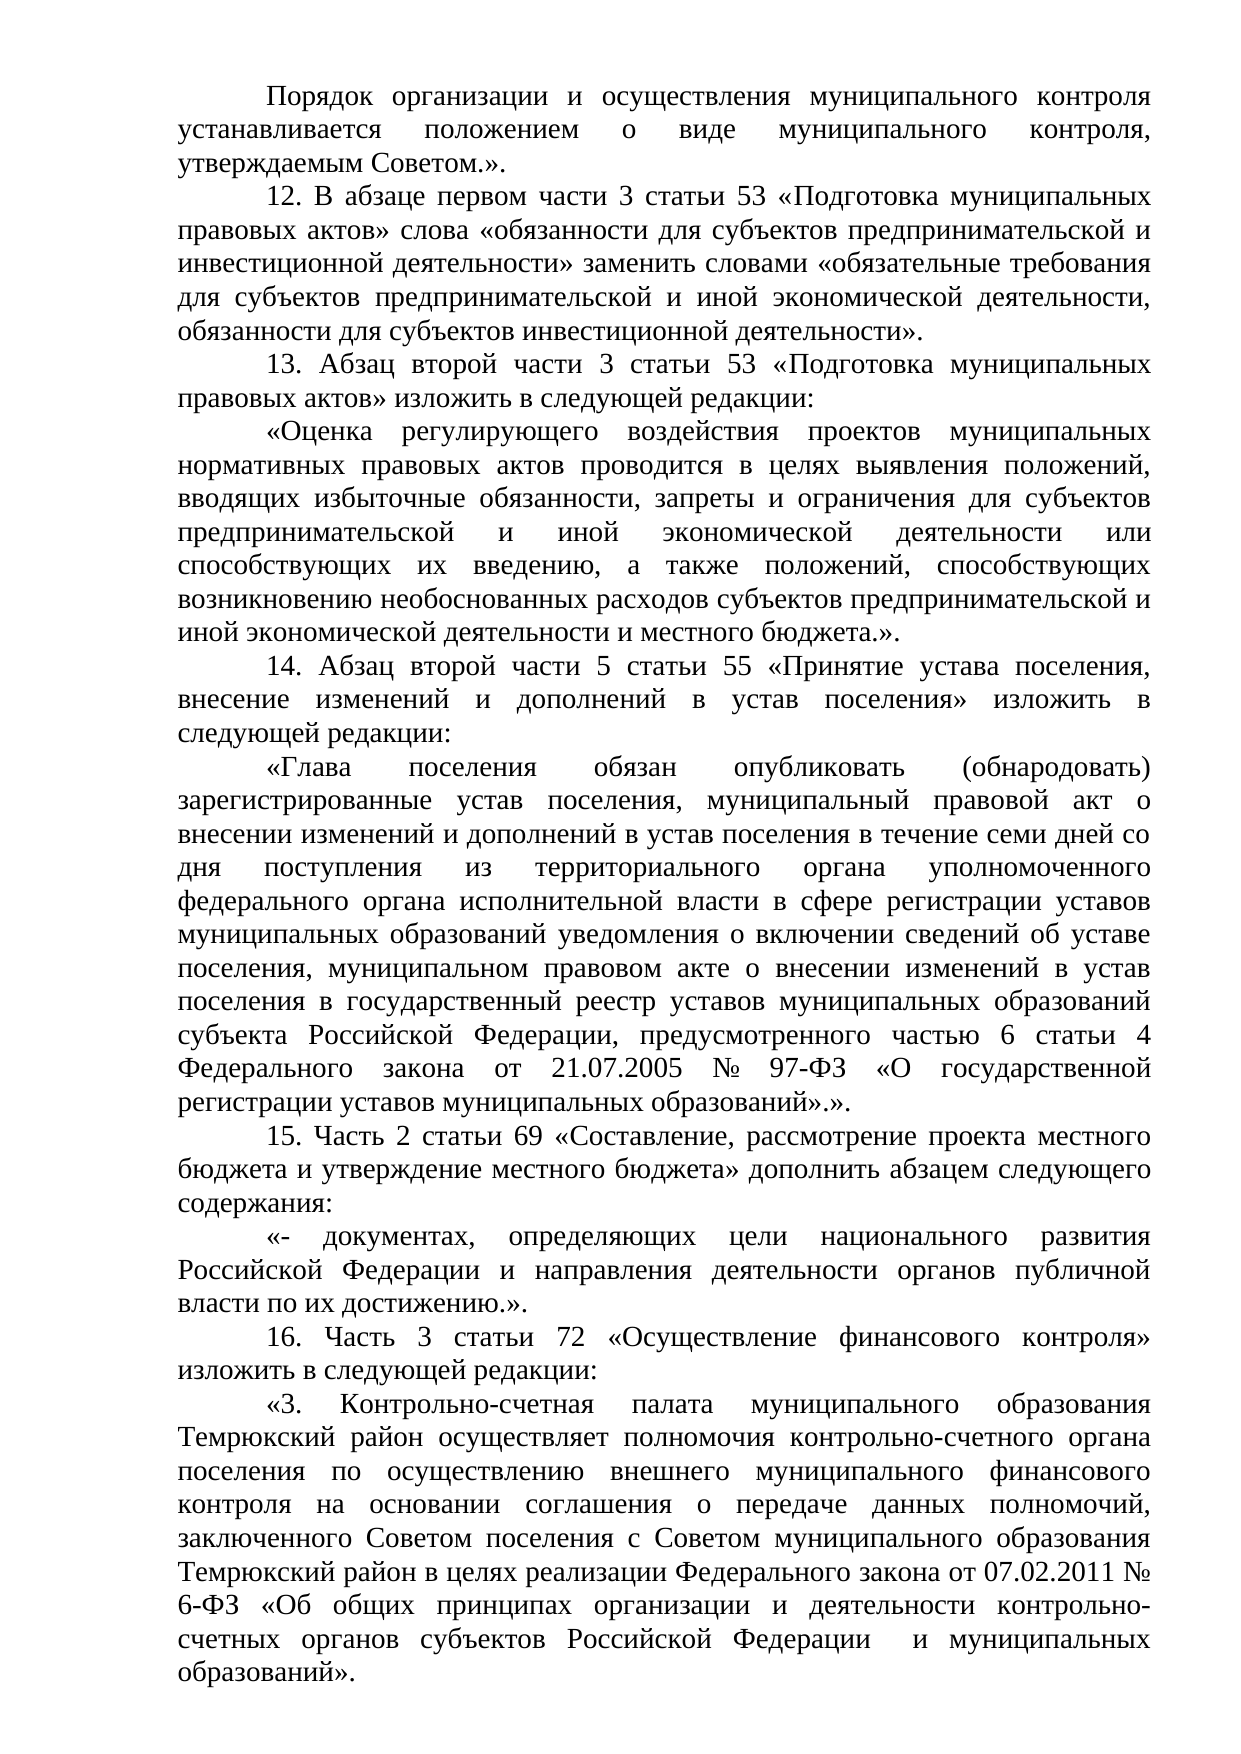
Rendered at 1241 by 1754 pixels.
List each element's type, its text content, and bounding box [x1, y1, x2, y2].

text 14. Абзац второй части 5 статьи 55 «Принятие устава поселения, внесение изменений и дополнений в устав поселения» изложить в следующей редакции: [177, 648, 1152, 749]
text «3. Контрольно-счетная палата муниципального образования Темрюкский район осуществляет полномочия контрольно-счетного органа поселения по осуществлению внешнего муниципального финансового контроля на основании соглашения о передаче данных полномочий, заключенного Советом поселения с Советом муниципального образования Темрюкский район в целях реализации Федерального закона от 07.02.2011 № 6-ФЗ «Об общих принципах организации и деятельности контрольно-счетных органов субъектов Российской Федерации и муниципальных образований». [177, 1386, 1152, 1688]
text Порядок организации и осуществления муниципального контроля устанавливается положением о виде муниципального контроля, утверждаемым Советом.». [177, 78, 1152, 178]
text 16. Часть 3 статьи 72 «Осуществление финансового контроля» изложить в следующей редакции: [177, 1319, 1152, 1386]
text 12. В абзаце первом части 3 статьи 53 «Подготовка муниципальных правовых актов» слова «обязанности для субъектов предпринимательской и инвестиционной деятельности» заменить словами «обязательные требования для субъектов предпринимательской и иной экономической деятельности, обязанности для субъектов инвестиционной деятельности». [177, 178, 1152, 346]
text «Глава поселения обязан опубликовать (обнародовать) зарегистрированные устав поселения, муниципальный правовой акт о внесении изменений и дополнений в устав поселения в течение семи дней со дня поступления из территориального органа уполномоченного федерального органа исполнительной власти в сфере регистрации уставов муниципальных образований уведомления о включении сведений об уставе поселения, муниципальном правовом акте о внесении изменений в устав поселения в государственный реестр уставов муниципальных образований субъекта Российской Федерации, предусмотренного частью 6 статьи 4 Федерального закона от 21.07.2005 № 97-ФЗ «О государственной регистрации уставов муниципальных образований».». [177, 749, 1152, 1118]
text «Оценка регулирующего воздействия проектов муниципальных нормативных правовых актов проводится в целях выявления положений, вводящих избыточные обязанности, запреты и ограничения для субъектов предпринимательской и иной экономической деятельности или способствующих их введению, а также положений, способствующих возникновению необоснованных расходов субъектов предпринимательской и иной экономической деятельности и местного бюджета.». [177, 413, 1152, 648]
text 13. Абзац второй части 3 статьи 53 «Подготовка муниципальных правовых актов» изложить в следующей редакции: [177, 346, 1152, 413]
text 15. Часть 2 статьи 69 «Составление, рассмотрение проекта местного бюджета и утверждение местного бюджета» дополнить абзацем следующего содержания: [177, 1118, 1152, 1218]
text «- документах, определяющих цели национального развития Российской Федерации и направления деятельности органов публичной власти по их достижению.». [177, 1218, 1152, 1319]
